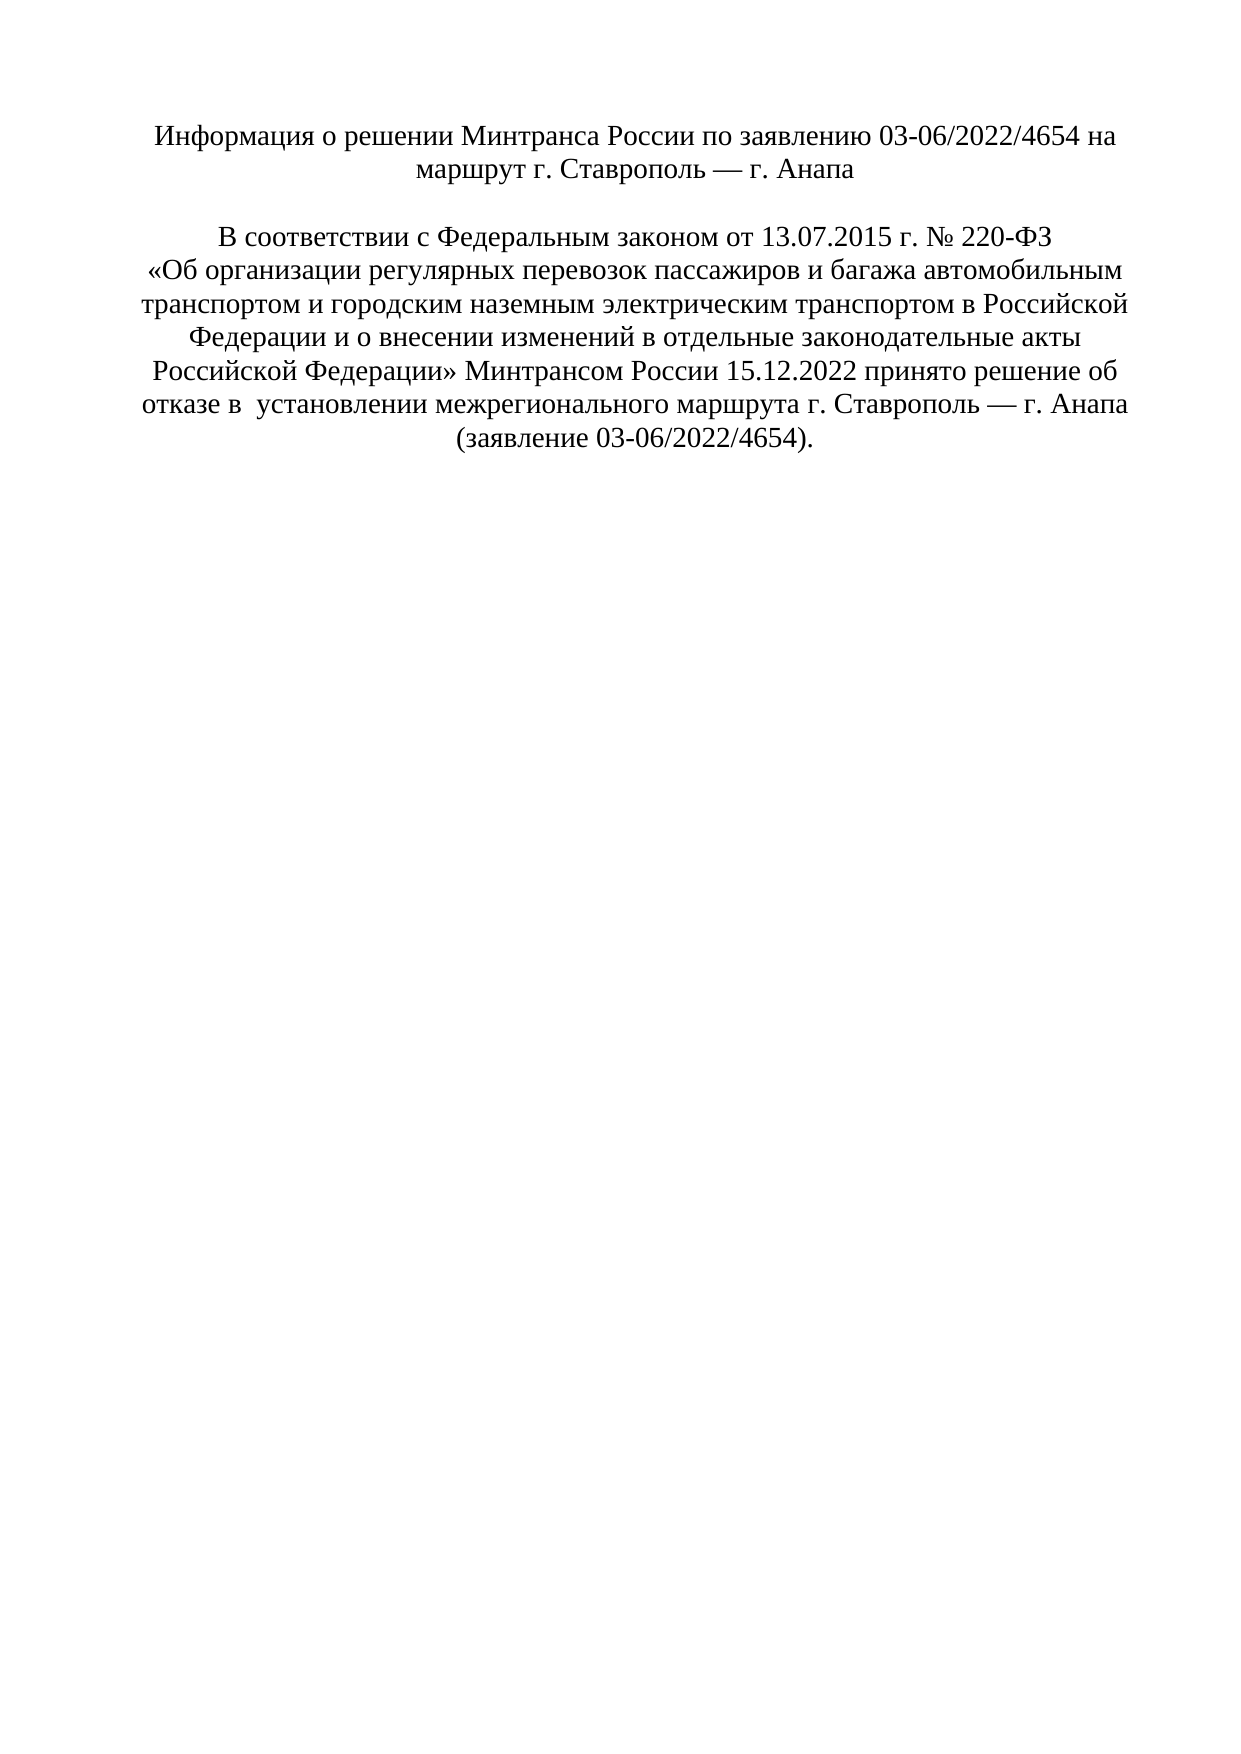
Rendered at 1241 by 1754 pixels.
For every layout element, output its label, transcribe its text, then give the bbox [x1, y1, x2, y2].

text В соответствии с Федеральным законом от 13.07.2015 г. № 220-ФЗ «Об организации регулярных перевозок пассажиров и багажа автомобильным транспортом и городским наземным электрическим транспортом в Российской Федерации и о внесении изменений в отдельные законодательные акты Российской Федерации» Минтрансом России 15.12.2022 принято решение об отказе в установлении межрегионального маршрута г. Ставрополь — г. Анапа (заявление 03-06/2022/4654). [118, 219, 1152, 453]
text Информация о решении Минтранса России по заявлению 03-06/2022/4654 на маршрут г. Ставрополь — г. Анапа [118, 118, 1152, 185]
